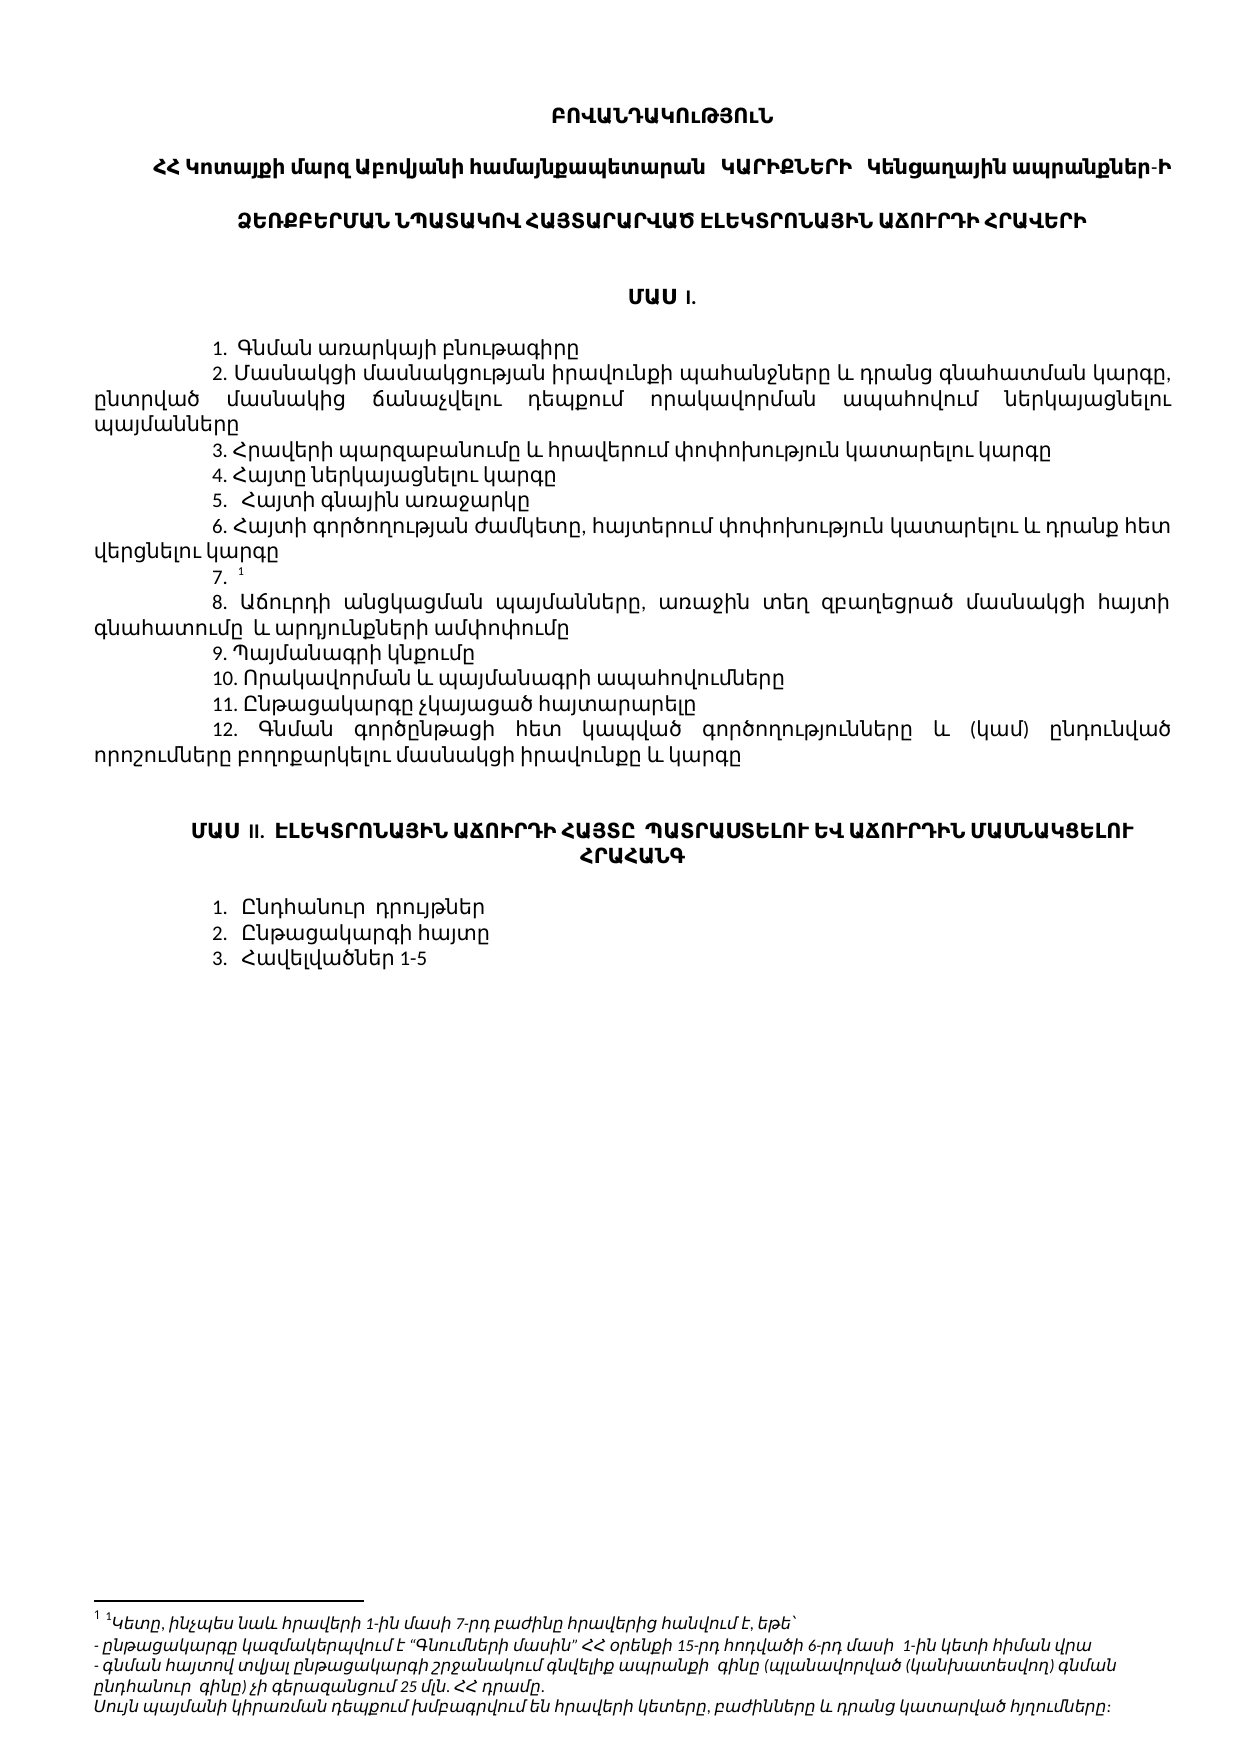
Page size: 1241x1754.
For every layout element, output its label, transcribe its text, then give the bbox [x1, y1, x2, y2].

text 12. Գնման գործընթացի հետ կապված գործողությունները և (կամ) ընդունված որոշումները բողոքարկելու մասնակցի իրավունքը և կարգը [94, 716, 1171, 767]
text 2. Ընթացակարգի հայտը [94, 920, 1171, 945]
text ՀՀ Կոտայքի մարզ Աբովյանի համայնքապետարան ԿԱՐԻՔՆԵՐԻ Կենցաղային ապրանքներ-Ի [94, 154, 1171, 179]
text 1. Գնման առարկայի բնութագիրը [94, 335, 1171, 361]
text 2. Մասնակցի մասնակցության իրավունքի պահանջները և դրանց գնահատման կարգը, ընտրված մասնակից ճանաչվելու դեպքում որակավորման ապահովում ներկայացնելու պայմանները [94, 361, 1171, 437]
text 5. Հայտի գնային առաջարկը [94, 488, 1171, 513]
text 6. Հայտի գործողության ժամկետը, հայտերում փոփոխություն կատարելու և դրանք հետ վերցնելու կարգը [94, 513, 1171, 564]
text 9. Պայմանագրի կնքումը [94, 640, 1171, 666]
text ՁԵՌՔԲԵՐՄԱՆ ՆՊԱՏԱԿՈՎ ՀԱՅՏԱՐԱՐՎԱԾ ԷԼԵԿՏՐՈՆԱՅԻՆ ԱՃՈՒՐԴԻ ՀՐԱՎԵՐԻ [94, 208, 1171, 233]
text 4. Հայտը ներկայացնելու կարգը [94, 462, 1171, 488]
text 1. Ընդհանուր դրույթներ [94, 894, 1171, 920]
text 3. Հավելվածներ 1-5 [94, 945, 1171, 971]
text ՄԱՍ I. [94, 284, 1171, 310]
text 7. 1 [94, 564, 1171, 589]
text ՄԱՍ II. ԷԼԵԿՏՐՈՆԱՅԻՆ ԱՃՈԻՐԴԻ ՀԱՅՏԸ ՊԱՏՐԱՍՏԵԼՈՒ ԵՎ ԱՃՈՒՐԴԻՆ ՄԱՍՆԱԿՑԵԼՈՒ ՀՐԱՀԱՆԳ [94, 818, 1171, 869]
text 3. Հրավերի պարզաբանումը և հրավերում փոփոխություն կատարելու կարգը [94, 437, 1171, 462]
text 10. Որակավորման և պայմանագրի ապահովումները [94, 666, 1171, 691]
text ԲՈՎԱՆԴԱԿՈւԹՅՈւՆ [94, 103, 1171, 128]
text 11. Ընթացակարգը չկայացած հայտարարելը [94, 691, 1171, 716]
text 8. Աճուրդի անցկացման պայմանները, առաջին տեղ զբաղեցրած մասնակցի հայտի գնահատումը և արդյունքների ամփոփումը [94, 589, 1171, 640]
